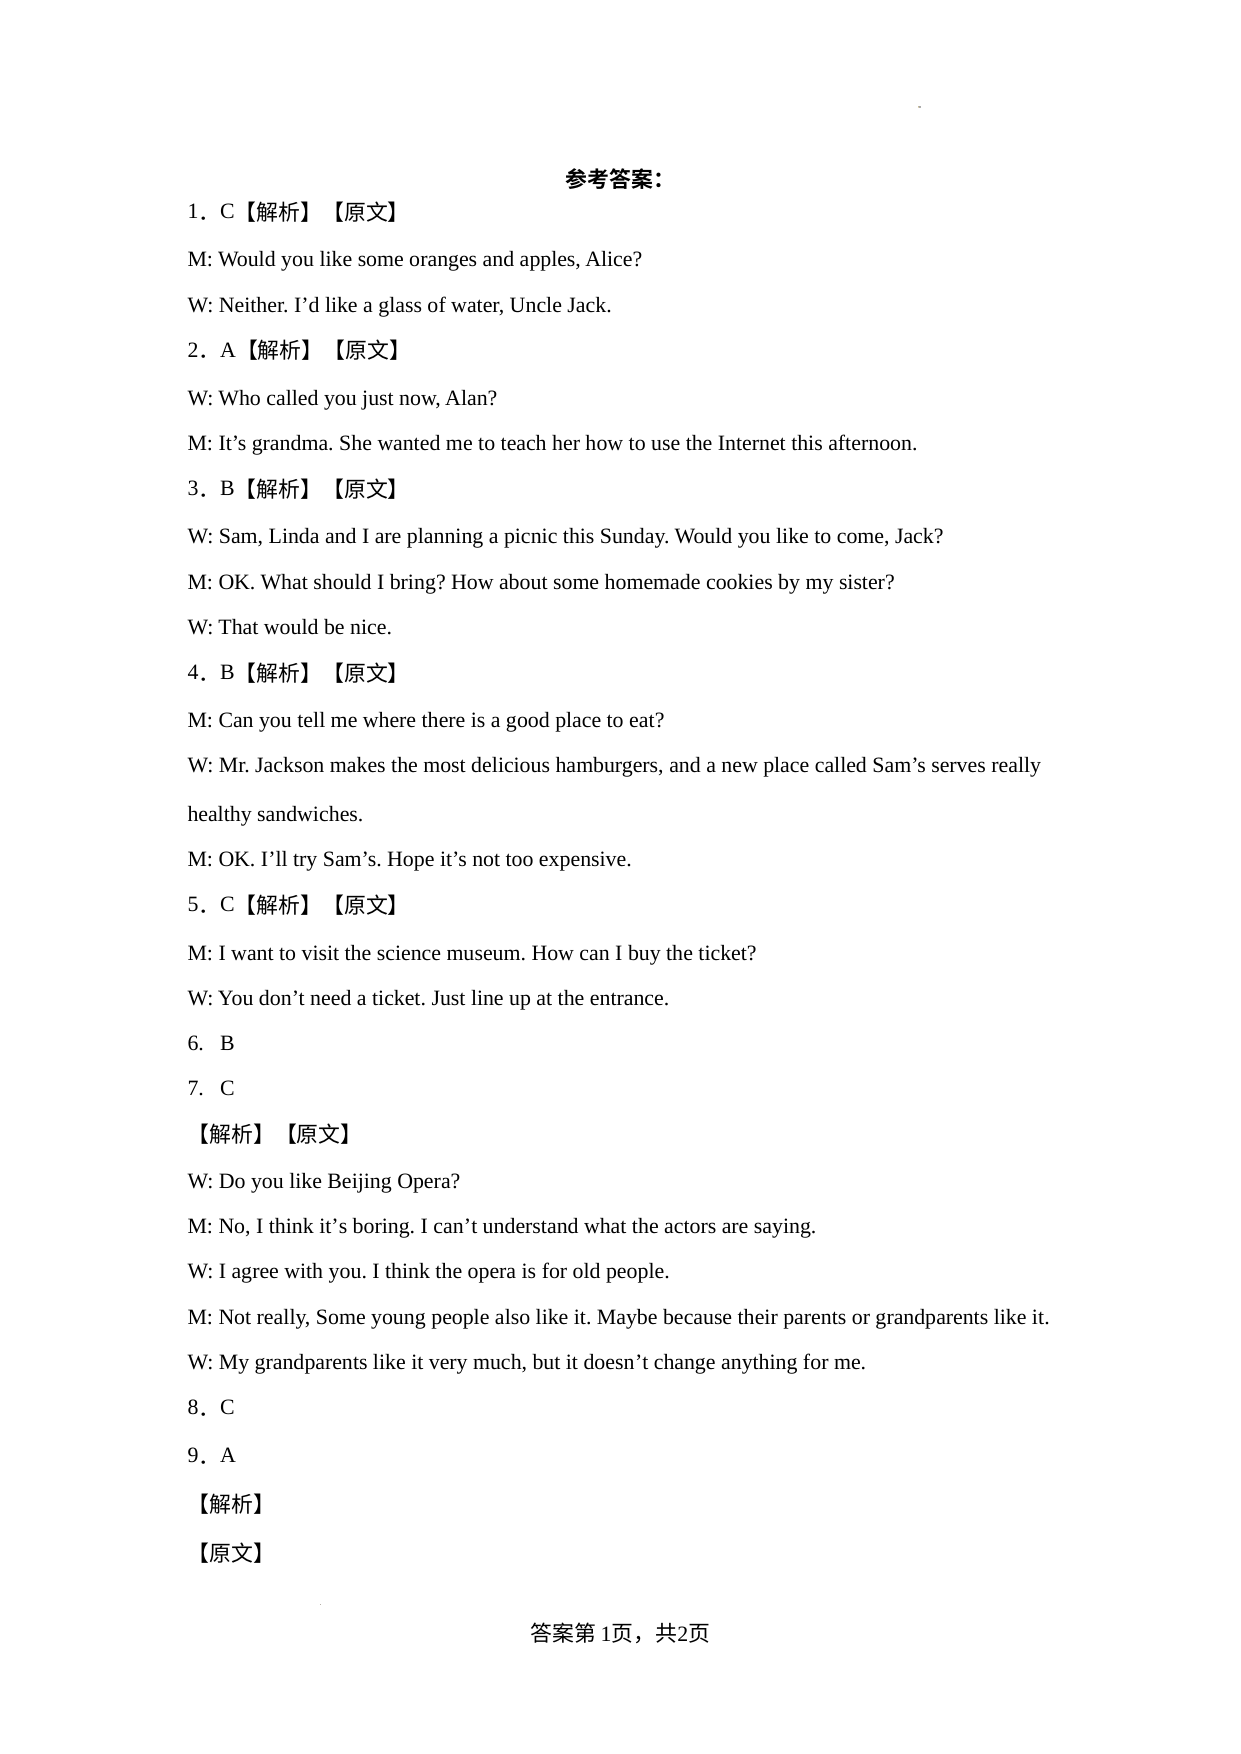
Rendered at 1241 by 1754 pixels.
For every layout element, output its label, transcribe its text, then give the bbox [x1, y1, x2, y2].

text 3．B【解析】【原文】 [187, 472, 1053, 504]
list 8．C [187, 1390, 1053, 1423]
list W: Do you like Beijing Opera? [187, 1165, 1053, 1197]
list W: I agree with you. I think the opera is for old people. [187, 1255, 1053, 1287]
text M: I want to visit the science museum. How can I buy the ticket? [187, 936, 1053, 968]
text W: Neither. I’d like a glass of water, Uncle Jack. [187, 288, 1053, 320]
text 【解析】 [187, 1487, 1053, 1519]
text 参考答案： [187, 162, 1053, 194]
text 1．C【解析】【原文】 [187, 194, 1053, 227]
list B [187, 1026, 1053, 1059]
list W: My grandparents like it very much, but it doesn’t change anything for me. [187, 1345, 1053, 1378]
text 【解析】【原文】 [187, 1116, 1053, 1149]
text M: It’s grandma. She wanted me to teach her how to use the Internet this afternoon. [187, 426, 1053, 459]
list 9．A [187, 1438, 1053, 1471]
text M: OK. What should I bring? How about some homemade cookies by my sister? [187, 565, 1053, 597]
text W: Mr. Jackson makes the most delicious hamburgers, and a new place called Sam’s serves really healthy sandwiches. [187, 749, 1053, 830]
text 【原文】 [187, 1535, 1053, 1568]
text M: OK. I’ll try Sam’s. Hope it’s not too expensive. [187, 842, 1053, 875]
list M: Not really, Some young people also like it. Maybe because their parents or grandparents like it. [187, 1300, 1053, 1332]
text M: Would you like some oranges and apples, Alice? [187, 243, 1053, 275]
text 5．C【解析】【原文】 [187, 888, 1053, 920]
list M: No, I think it’s boring. I can’t understand what the actors are saying. [187, 1210, 1053, 1242]
text 2．A【解析】【原文】 [187, 333, 1053, 366]
list C [187, 1071, 1053, 1104]
text W: Sam, Linda and I are planning a picnic this Sunday. Would you like to come, Jack? [187, 520, 1053, 552]
text M: Can you tell me where there is a good place to eat? [187, 703, 1053, 736]
text 4．B【解析】【原文】 [187, 655, 1053, 688]
text W: You don’t need a ticket. Just line up at the entrance. [187, 981, 1053, 1013]
text W: That would be nice. [187, 610, 1053, 643]
text W: Who called you just now, Alan? [187, 381, 1053, 414]
